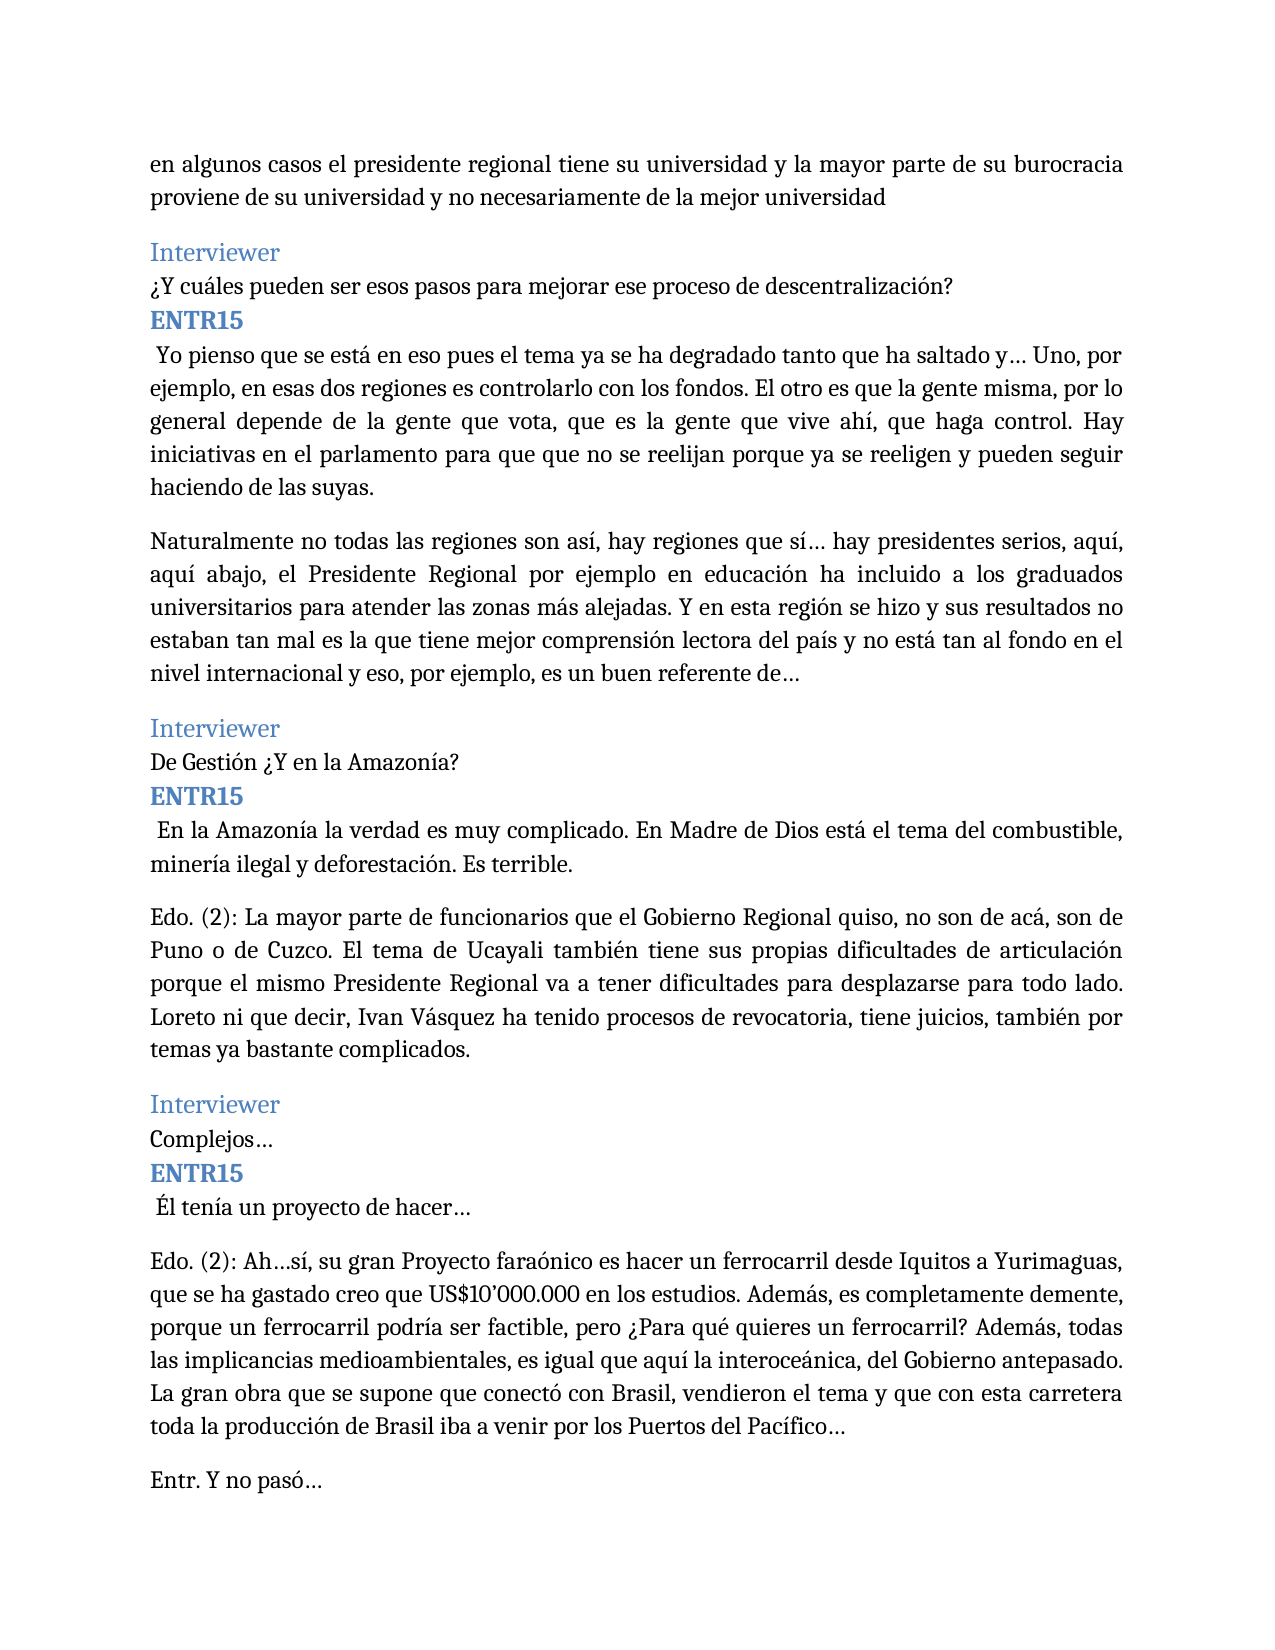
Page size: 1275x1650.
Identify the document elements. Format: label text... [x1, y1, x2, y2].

text ENTR15 En la Amazonía la verdad es muy complicado. En Madre de Dios está el tema del combustible, minería ilegal y deforestación. Es terrible. [150, 781, 1125, 878]
text Edo. (2): Ah…sí, su gran Proyecto faraónico es hacer un ferrocarril desde Iquitos a Yurimaguas, que se ha gastado creo que US$10’000.000 en los estudios. Además, es completamente demente, porque un ferrocarril podría ser factible, pero ¿Para qué quieres un ferrocarril? Además, todas las implicancias medioambientales, es igual que aquí la interoceánica, del Gobierno antepasado. La gran obra que se supone que conectó con Brasil, vendieron el tema y que con esta carretera toda la producción de Brasil iba a venir por los Puertos del Pacífico… [150, 1247, 1125, 1441]
subtitle Interviewer ¿Y cuáles pueden ser esos pasos para mejorar ese proceso de descentralización? [150, 237, 1125, 301]
text Edo. (2): La mayor parte de funcionarios que el Gobierno Regional quiso, no son de acá, son de Puno o de Cuzco. El tema de Ucayali también tiene sus propias dificultades de articulación porque el mismo Presidente Regional va a tener dificultades para desplazarse para todo lado. Loreto ni que decir, Ivan Vásquez ha tenido procesos de revocatoria, tiene juicios, también por temas ya bastante complicados. [150, 903, 1125, 1064]
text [150, 150, 1125, 212]
text ENTR15 Él tenía un proyecto de hacer… [150, 1158, 1125, 1222]
text Naturalmente no todas las regiones son así, hay regiones que sí… hay presidentes serios, aquí, aquí abajo, el Presidente Regional por ejemplo en educación ha incluido a los graduados universitarios para atender las zonas más alejadas. Y en esta región se hizo y sus resultados no estaban tan mal es la que tiene mejor comprensión lectora del país y no está tan al fondo en el nivel internacional y eso, por ejemplo, es un buen referente de… [150, 527, 1125, 687]
text Entr. Y no pasó… [150, 1466, 1125, 1495]
subtitle Interviewer De Gestión ¿Y en la Amazonía? [150, 713, 1125, 777]
subtitle Interviewer Complejos… [150, 1089, 1125, 1153]
text ENTR15 Yo pienso que se está en eso pues el tema ya se ha degradado tanto que ha saltado y… Uno, por ejemplo, en esas dos regiones es controlarlo con los fondos. El otro es que la gente misma, por lo general depende de la gente que vota, que es la gente que vive ahí, que haga control. Hay iniciativas en el parlamento para que que no se reelijan porque ya se reeligen y pueden seguir haciendo de las suyas. [150, 305, 1125, 502]
